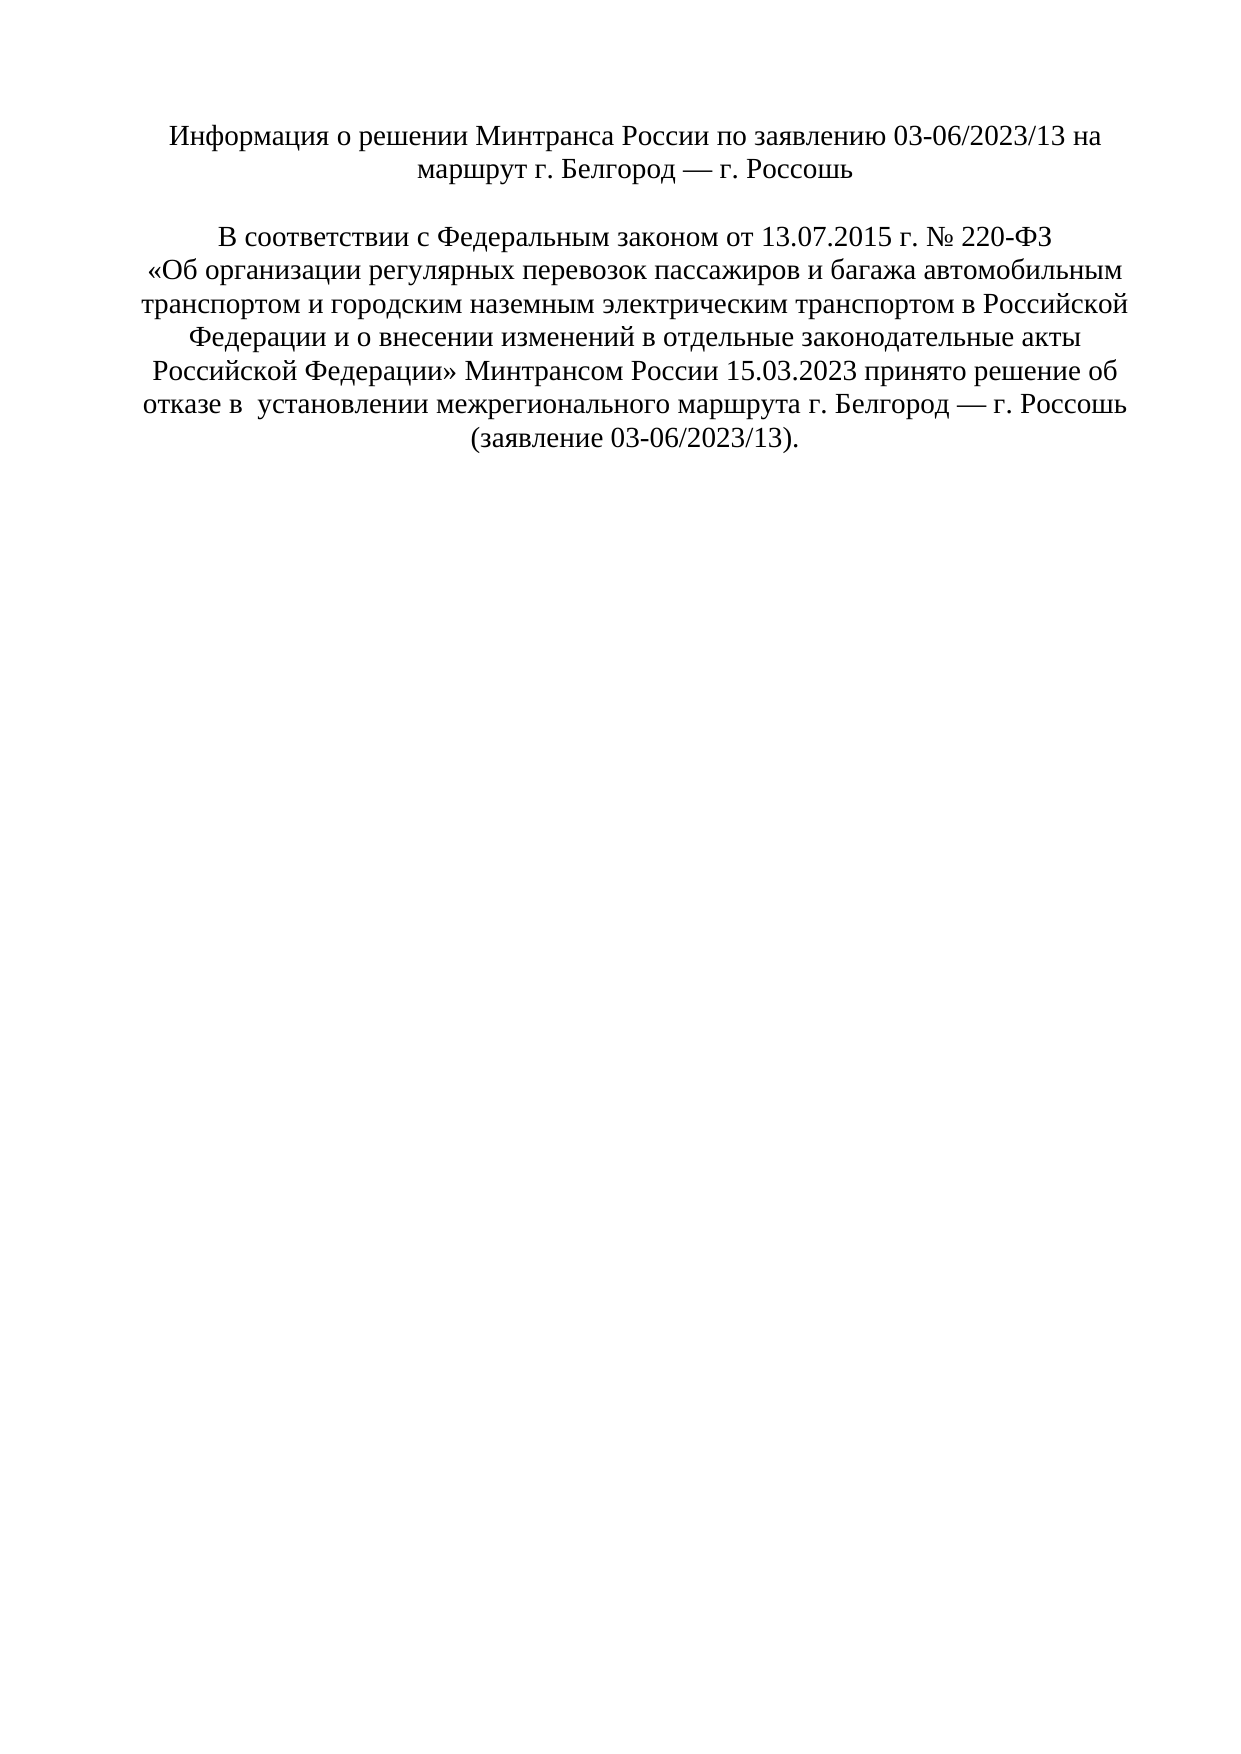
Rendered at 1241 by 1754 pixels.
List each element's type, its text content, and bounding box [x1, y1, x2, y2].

text Информация о решении Минтранса России по заявлению 03-06/2023/13 на маршрут г. Белгород — г. Россошь [118, 118, 1152, 185]
text В соответствии с Федеральным законом от 13.07.2015 г. № 220-ФЗ «Об организации регулярных перевозок пассажиров и багажа автомобильным транспортом и городским наземным электрическим транспортом в Российской Федерации и о внесении изменений в отдельные законодательные акты Российской Федерации» Минтрансом России 15.03.2023 принято решение об отказе в установлении межрегионального маршрута г. Белгород — г. Россошь (заявление 03-06/2023/13). [118, 219, 1152, 453]
